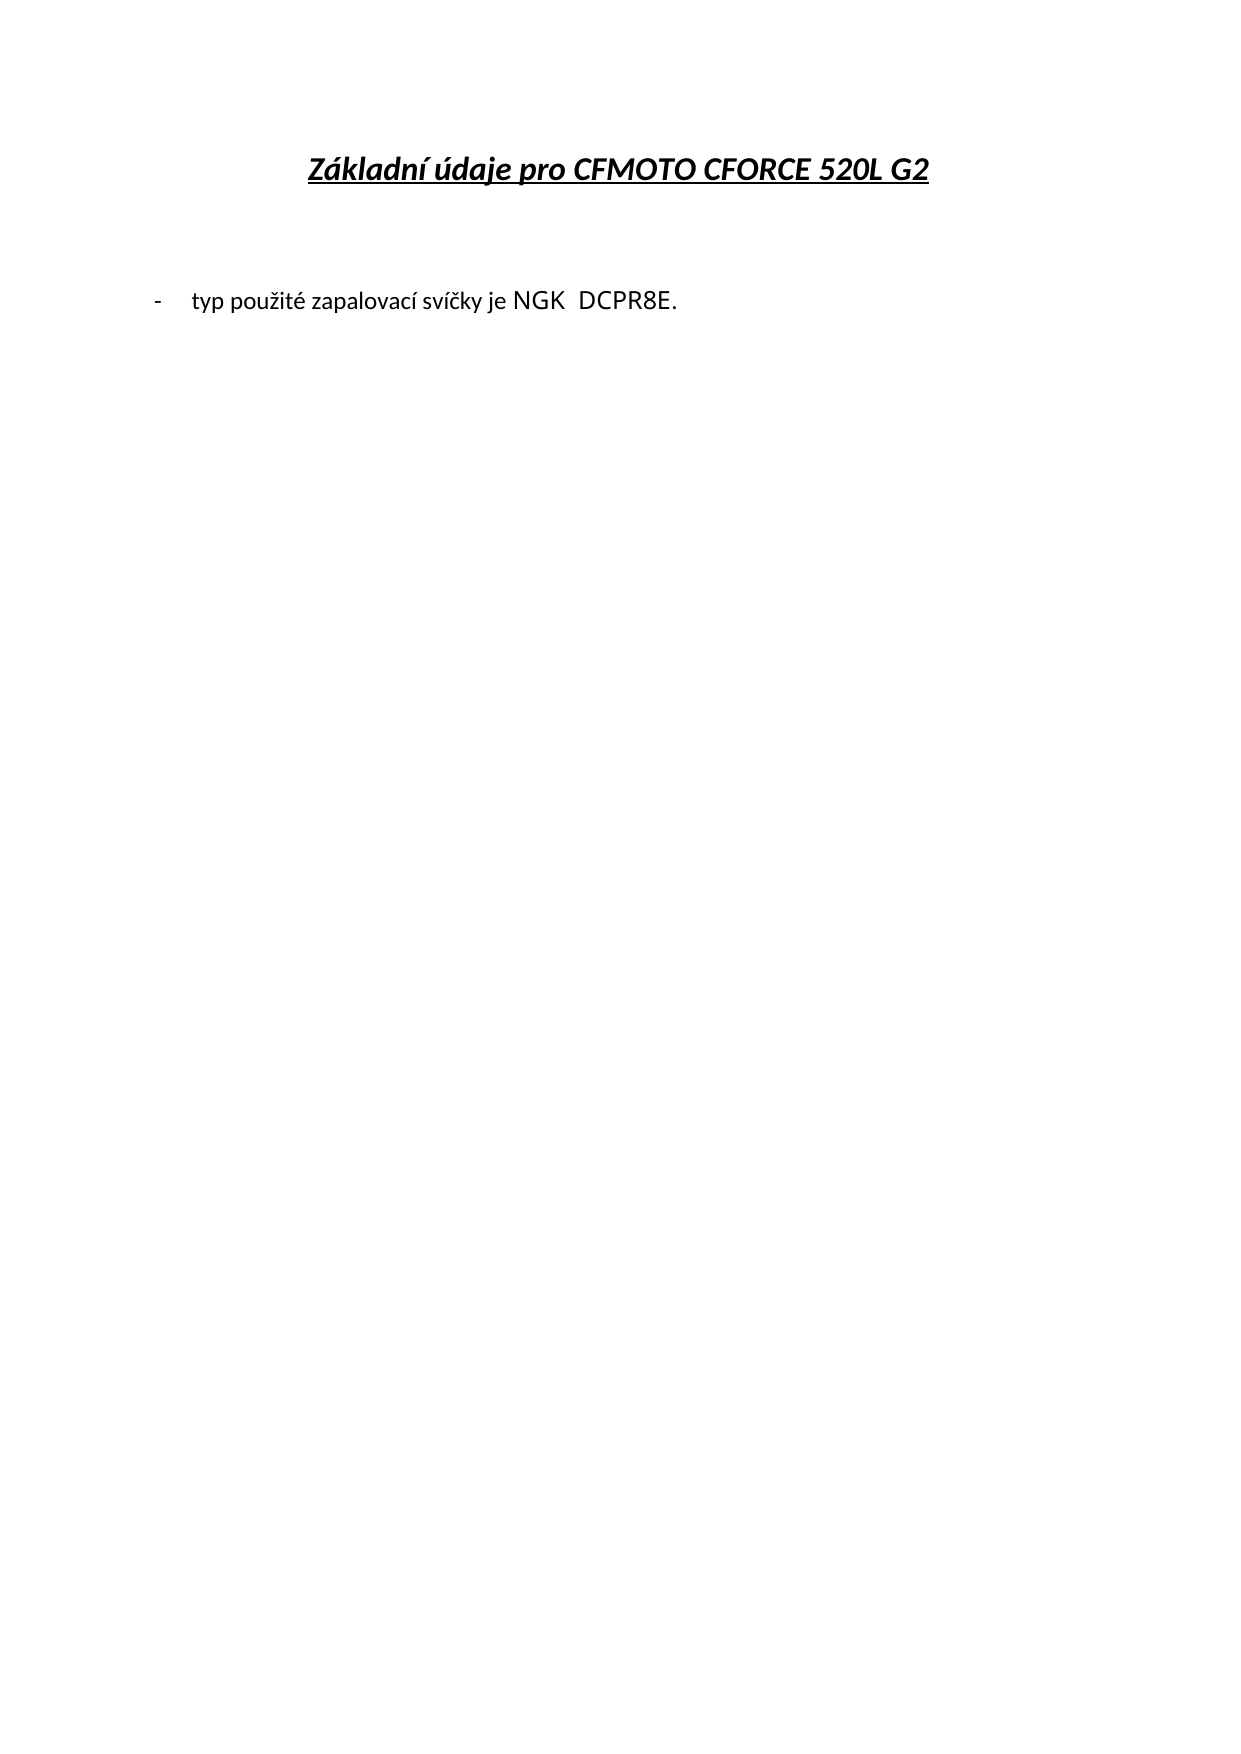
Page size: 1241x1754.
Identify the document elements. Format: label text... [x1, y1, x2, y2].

text Základní údaje pro CFMOTO CFORCE 520L G2 [148, 148, 1093, 188]
list typ použité zapalovací svíčky je NGK DCPR8E. [154, 283, 1093, 317]
